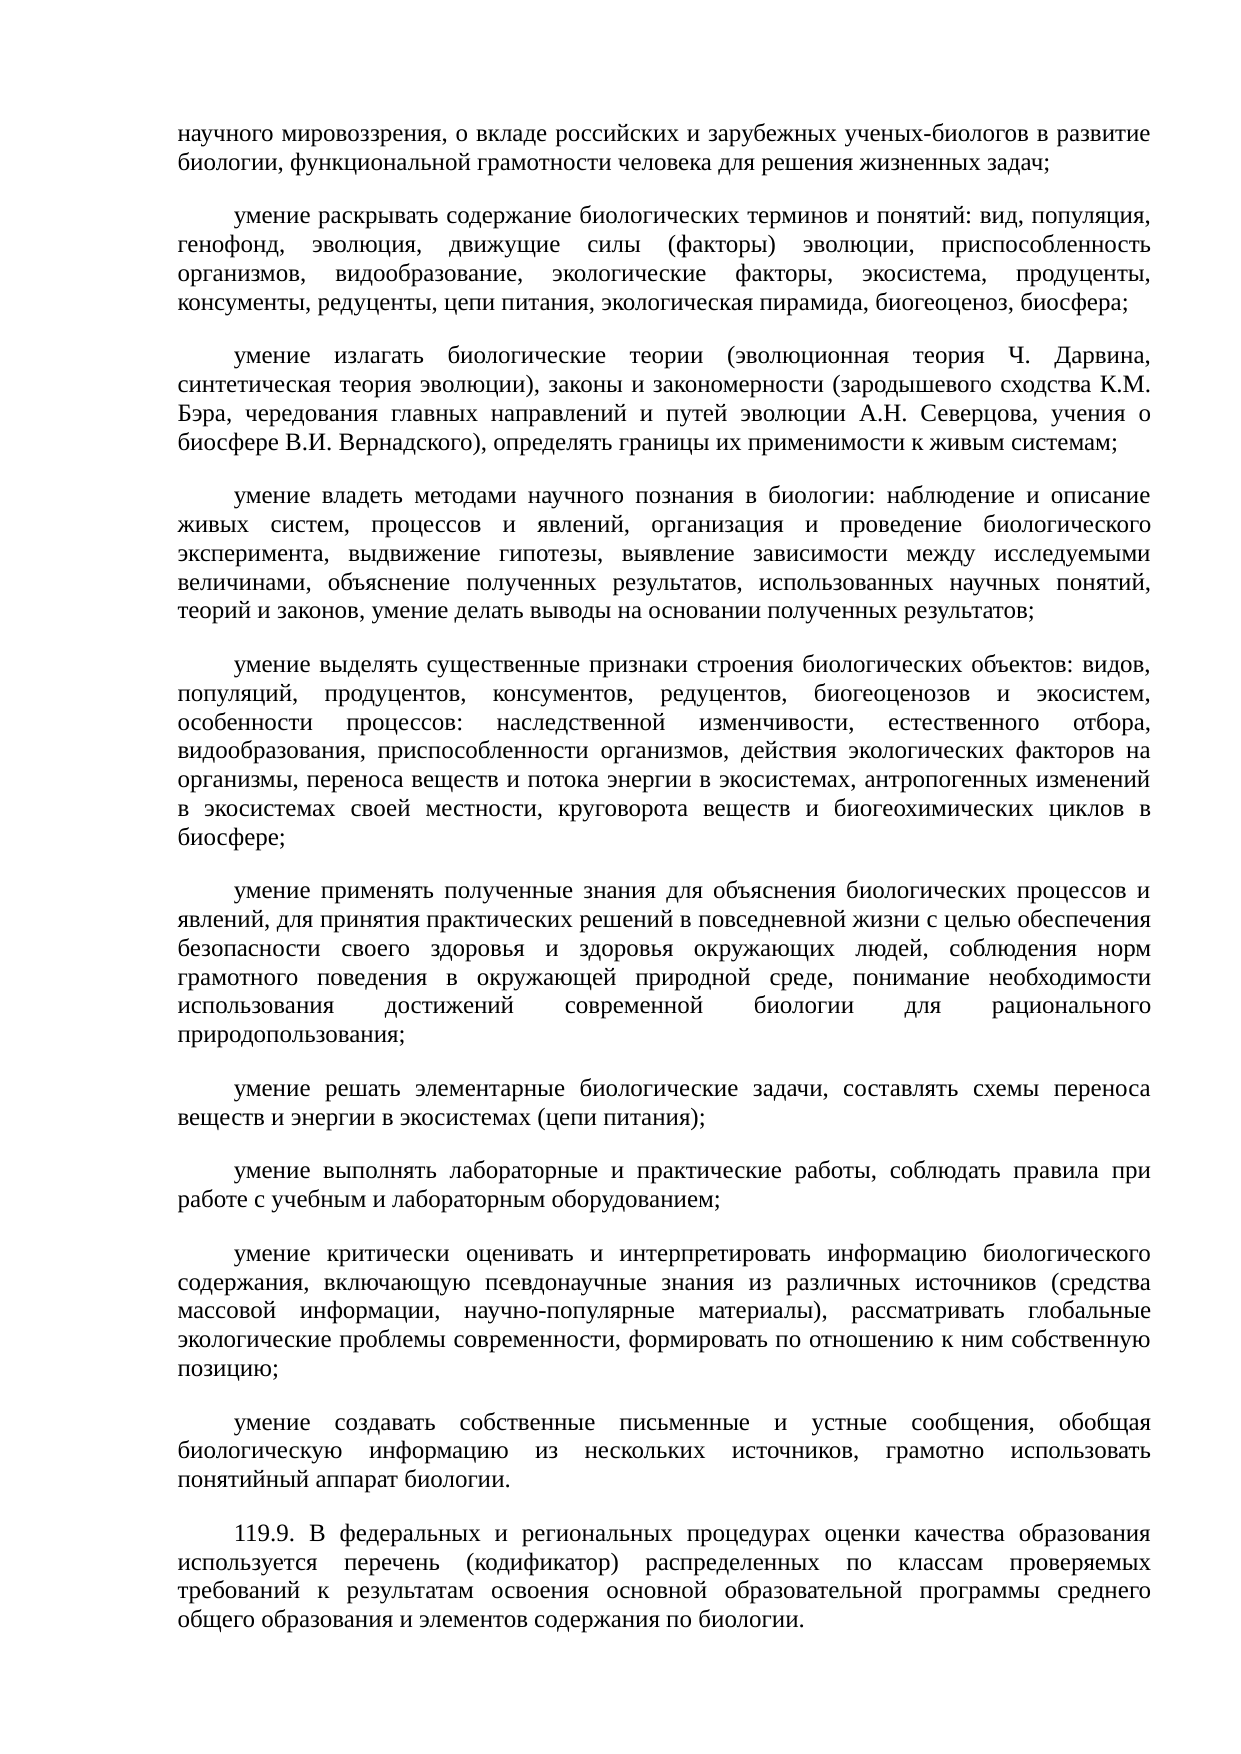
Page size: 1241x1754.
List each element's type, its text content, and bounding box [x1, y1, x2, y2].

text умение создавать собственные письменные и устные сообщения, обобщая биологическую информацию из нескольких источников, грамотно использовать понятийный аппарат биологии. [177, 1407, 1152, 1493]
text умение раскрывать содержание биологических терминов и понятий: вид, популяция, генофонд, эволюция, движущие силы (факторы) эволюции, приспособленность организмов, видообразование, экологические факторы, экосистема, продуценты, консументы, редуценты, цепи питания, экологическая пирамида, биогеоценоз, биосфера; [177, 201, 1152, 316]
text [177, 118, 1152, 176]
text 119.9. В федеральных и региональных процедурах оценки качества образования используется перечень (кодификатор) распределенных по классам проверяемых требований к результатам освоения основной образовательной программы среднего общего образования и элементов содержания по биологии. [177, 1518, 1152, 1633]
text умение владеть методами научного познания в биологии: наблюдение и описание живых систем, процессов и явлений, организация и проведение биологического эксперимента, выдвижение гипотезы, выявление зависимости между исследуемыми величинами, объяснение полученных результатов, использованных научных понятий, теорий и законов, умение делать выводы на основании полученных результатов; [177, 481, 1152, 624]
text умение решать элементарные биологические задачи, составлять схемы переноса веществ и энергии в экосистемах (цепи питания); [177, 1073, 1152, 1131]
text умение излагать биологические теории (эволюционная теория Ч. Дарвина, синтетическая теория эволюции), законы и закономерности (зародышевого сходства К.М. Бэра, чередования главных направлений и путей эволюции А.Н. Северцова, учения о биосфере В.И. Вернадского), определять границы их применимости к живым системам; [177, 341, 1152, 456]
text умение критически оценивать и интерпретировать информацию биологического содержания, включающую псевдонаучные знания из различных источников (средства массовой информации, научно-популярные материалы), рассматривать глобальные экологические проблемы современности, формировать по отношению к ним собственную позицию; [177, 1238, 1152, 1382]
text умение выполнять лабораторные и практические работы, соблюдать правила при работе с учебным и лабораторным оборудованием; [177, 1156, 1152, 1213]
text умение выделять существенные признаки строения биологических объектов: видов, популяций, продуцентов, консументов, редуцентов, биогеоценозов и экосистем, особенности процессов: наследственной изменчивости, естественного отбора, видообразования, приспособленности организмов, действия экологических факторов на организмы, переноса веществ и потока энергии в экосистемах, антропогенных изменений в экосистемах своей местности, круговорота веществ и биогеохимических циклов в биосфере; [177, 649, 1152, 851]
text умение применять полученные знания для объяснения биологических процессов и явлений, для принятия практических решений в повседневной жизни с целью обеспечения безопасности своего здоровья и здоровья окружающих людей, соблюдения норм грамотного поведения в окружающей природной среде, понимание необходимости использования достижений современной биологии для рационального природопользования; [177, 876, 1152, 1048]
